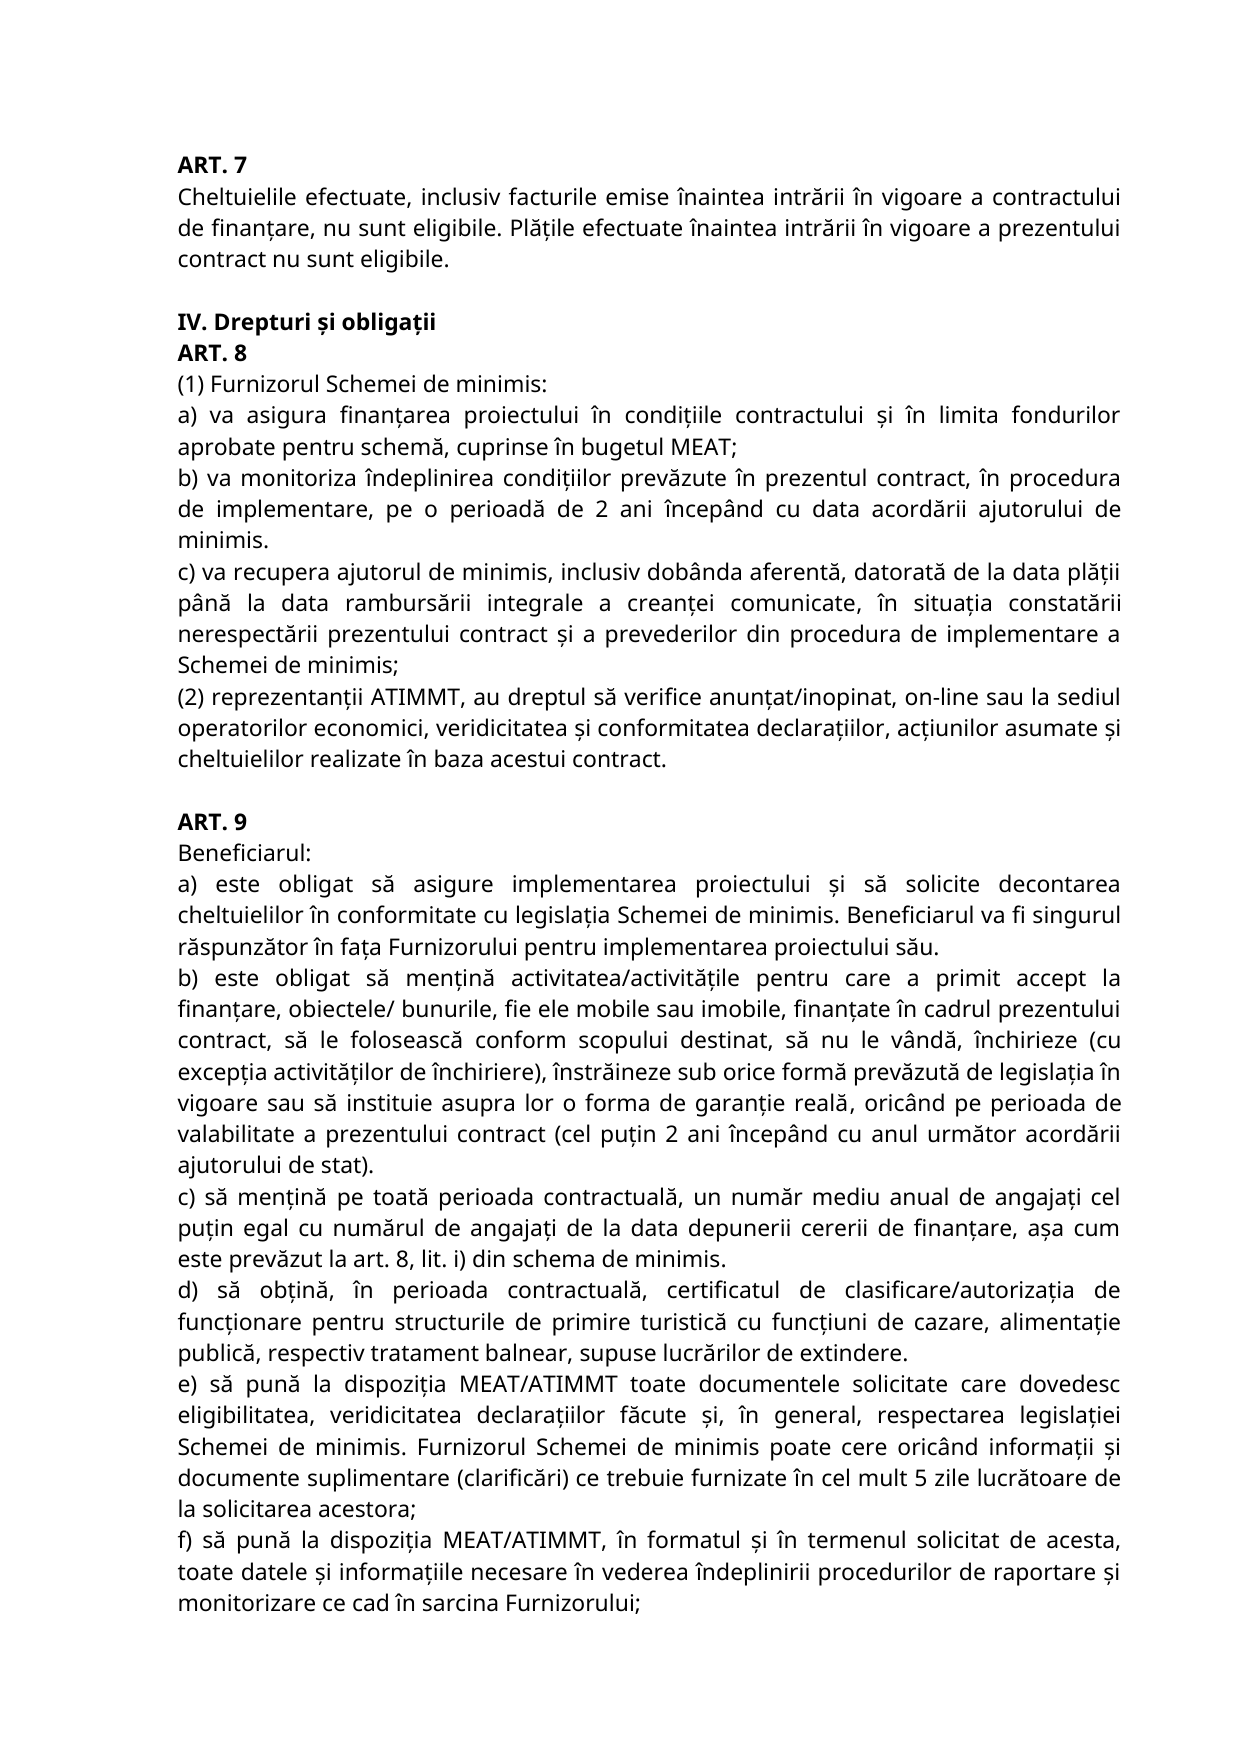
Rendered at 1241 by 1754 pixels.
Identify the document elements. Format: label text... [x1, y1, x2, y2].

text (2) reprezentanții ATIMMT, au dreptul să verifice anunțat/inopinat, on-line sau la sediul operatorilor economici, veridicitatea și conformitatea declarațiilor, acțiunilor asumate și cheltuielilor realizate în baza acestui contract. [177, 681, 1122, 774]
text ART. 7 [177, 149, 1122, 181]
text Beneficiarul: [177, 837, 1122, 868]
text c) să mențină pe toată perioada contractuală, un număr mediu anual de angajați cel puțin egal cu numărul de angajați de la data depunerii cererii de finanțare, așa cum este prevăzut la art. 8, lit. i) din schema de minimis. [177, 1181, 1122, 1274]
text a) este obligat să asigure implementarea proiectului și să solicite decontarea cheltuielilor în conformitate cu legislația Schemei de minimis. Beneficiarul va fi singurul răspunzător în fața Furnizorului pentru implementarea proiectului său. [177, 868, 1122, 962]
text ART. 9 [177, 806, 1122, 837]
text c) va recupera ajutorul de minimis, inclusiv dobânda aferentă, datorată de la data plății până la data rambursării integrale a creanței comunicate, în situația constatării nerespectării prezentului contract și a prevederilor din procedura de implementare a Schemei de minimis; [177, 556, 1122, 681]
text Cheltuielile efectuate, inclusiv facturile emise înaintea intrării în vigoare a contractului de finanțare, nu sunt eligibile. Plățile efectuate înaintea intrării în vigoare a prezentului contract nu sunt eligibile. [177, 181, 1122, 274]
text b) este obligat să mențină activitatea/activitățile pentru care a primit accept la finanțare, obiectele/ bunurile, fie ele mobile sau imobile, finanțate în cadrul prezentului contract, să le folosească conform scopului destinat, să nu le vândă, închirieze (cu excepția activităților de închiriere), înstrăineze sub orice formă prevăzută de legislația în vigoare sau să instituie asupra lor o forma de garanție reală, oricând pe perioada de valabilitate a prezentului contract (cel puțin 2 ani începând cu anul următor acordării ajutorului de stat). [177, 962, 1122, 1181]
text (1) Furnizorul Schemei de minimis: [177, 368, 1122, 399]
text IV. Drepturi și obligații [177, 306, 1122, 337]
text a) va asigura finanțarea proiectului în condițiile contractului și în limita fondurilor aprobate pentru schemă, cuprinse în bugetul MEAT; [177, 399, 1122, 462]
text e) să pună la dispoziția MEAT/ATIMMT toate documentele solicitate care dovedesc eligibilitatea, veridicitatea declarațiilor făcute și, în general, respectarea legislației Schemei de minimis. Furnizorul Schemei de minimis poate cere oricând informații și documente suplimentare (clarificări) ce trebuie furnizate în cel mult 5 zile lucrătoare de la solicitarea acestora; [177, 1368, 1122, 1524]
text f) să pună la dispoziția MEAT/ATIMMT, în formatul și în termenul solicitat de acesta, toate datele și informațiile necesare în vederea îndeplinirii procedurilor de raportare și monitorizare ce cad în sarcina Furnizorului; [177, 1524, 1122, 1618]
text ART. 8 [177, 337, 1122, 368]
text b) va monitoriza îndeplinirea condițiilor prevăzute în prezentul contract, în procedura de implementare, pe o perioadă de 2 ani începând cu data acordării ajutorului de minimis. [177, 462, 1122, 556]
text d) să obțină, în perioada contractuală, certificatul de clasificare/autorizația de funcționare pentru structurile de primire turistică cu funcțiuni de cazare, alimentație publică, respectiv tratament balnear, supuse lucrărilor de extindere. [177, 1274, 1122, 1368]
